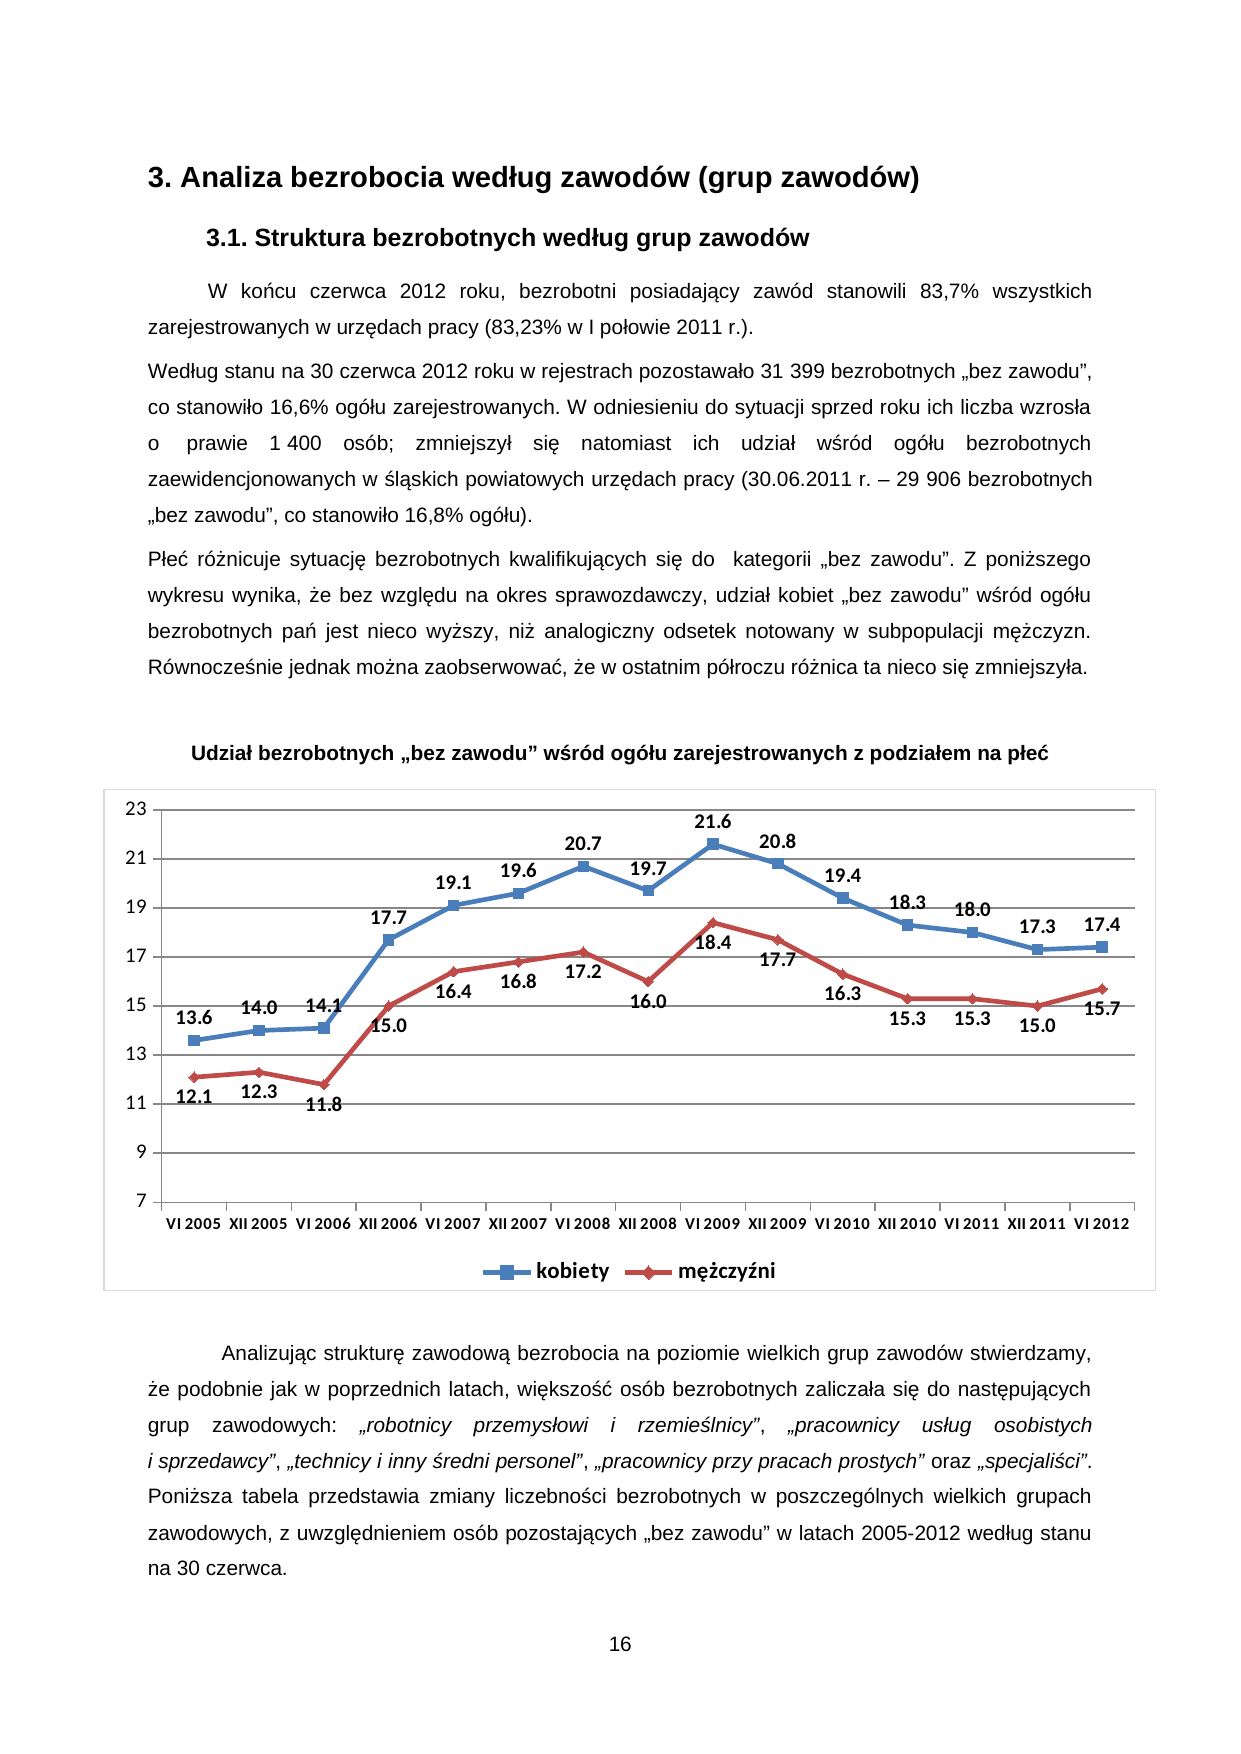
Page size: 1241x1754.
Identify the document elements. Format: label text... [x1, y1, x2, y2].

subtitle 3.1. Struktura bezrobotnych według grup zawodów [206, 223, 1093, 252]
text Analizując strukturę zawodową bezrobocia na poziomie wielkich grup zawodów stwierdzamy, że podobnie jak w poprzednich latach, większość osób bezrobotnych zaliczała się do następujących grup zawodowych: „robotnicy przemysłowi i rzemieślnicy”, „pracownicy usług osobistych i sprzedawcy”, „technicy i inny średni personel”, „pracownicy przy pracach prostych” oraz „specjaliści”. Poniższa tabela przedstawia zmiany liczebności bezrobotnych w poszczególnych wielkich grupach zawodowych, z uwzględnieniem osób pozostających „bez zawodu” w latach 2005-2012 według stanu na 30 czerwca. [148, 1341, 1093, 1580]
subtitle Udział bezrobotnych „bez zawodu” wśród ogółu zarejestrowanych z podziałem na płeć [148, 741, 1093, 764]
text Według stanu na 30 czerwca 2012 roku w rejestrach pozostawało 31 399 bezrobotnych „bez zawodu”, co stanowiło 16,6% ogółu zarejestrowanych. W odniesieniu do sytuacji sprzed roku ich liczba wzrosła o prawie 1 400 osób; zmniejszył się natomiast ich udział wśród ogółu bezrobotnych zaewidencjonowanych w śląskich powiatowych urzędach pracy (30.06.2011 r. – 29 906 bezrobotnych „bez zawodu”, co stanowiło 16,8% ogółu). [148, 359, 1093, 526]
subtitle 3. Analiza bezrobocia według zawodów (grup zawodów) [148, 160, 1093, 194]
text Płeć różnicuje sytuację bezrobotnych kwalifikujących się do kategorii „bez zawodu”. Z poniższego wykresu wynika, że bez względu na okres sprawozdawczy, udział kobiet „bez zawodu” wśród ogółu bezrobotnych pań jest nieco wyższy, niż analogiczny odsetek notowany w subpopulacji mężczyzn. Równocześnie jednak można zaobserwować, że w ostatnim półroczu różnica ta nieco się zmniejszyła. [148, 547, 1093, 678]
text W końcu czerwca 2012 roku, bezrobotni posiadający zawód stanowili 83,7% wszystkich zarejestrowanych w urzędach pracy (83,23% w I połowie 2011 r.). [148, 278, 1093, 338]
